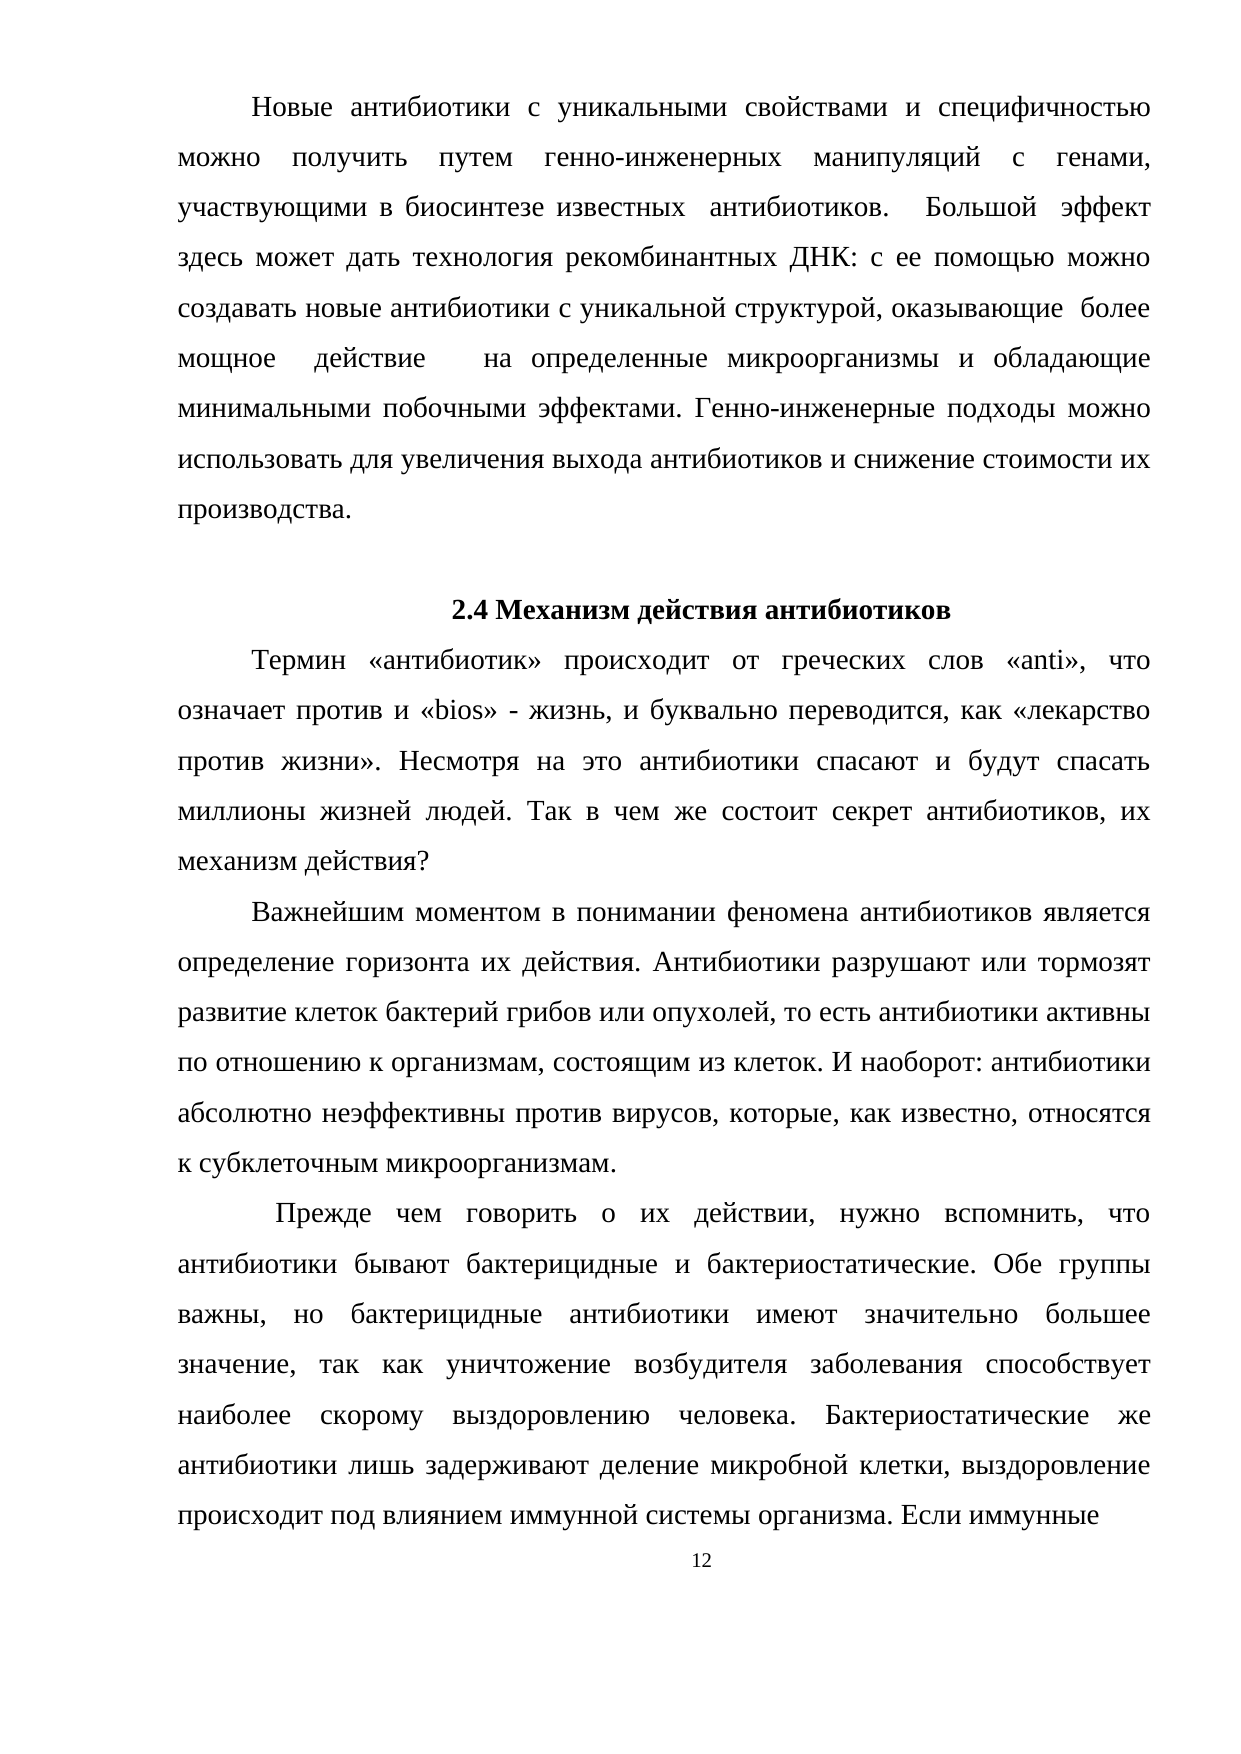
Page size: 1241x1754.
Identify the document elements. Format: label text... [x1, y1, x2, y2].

text 12 [177, 1548, 1152, 1572]
text Прежде чем говорить о их действии, нужно вспомнить, что антибиотики бывают бактерицидные и бактериостатические. Обе группы важны, но бактерицидные антибиотики имеют значительно большее значение, так как уничтожение возбудителя заболевания способствует наиболее скорому выздоровлению человека. Бактериостатические же антибиотики лишь задерживают деление микробной клетки, выздоровление происходит под влиянием иммунной системы организма. Если иммунные [177, 1196, 1152, 1531]
text Новые антибиотики с уникальными свойствами и специфичностью можно получить путем генно-инженерных манипуляций с генами, участвующими в биосинтезе известных антибиотиков. Большой эффект здесь может дать технология рекомбинантных ДНК: с ее помощью можно создавать новые антибиотики с уникальной структурой, оказывающие более мощное действие на определенные микроорганизмы и обладающие минимальными побочными эффектами. Генно-инженерные подходы можно использовать для увеличения выхода антибиотиков и снижение стоимости их производства. [177, 89, 1152, 525]
text Термин «антибиотик» происходит от греческих слов «anti», что означает против и «bios» - жизнь, и буквально переводится, как «лекарство против жизни». Несмотря на это антибиотики спасают и будут спасать миллионы жизней людей. Так в чем же состоит секрет антибиотиков, их механизм действия? [177, 642, 1152, 877]
text 2.4 Механизм действия антибиотиков [177, 592, 1152, 625]
text Важнейшим моментом в понимании феномена антибиотиков является определение горизонта их действия. Антибиотики разрушают или тормозят развитие клеток бактерий грибов или опухолей, то есть антибиотики активны по отношению к организмам, состоящим из клеток. И наоборот: антибиотики абсолютно неэффективны против вирусов, которые, как известно, относятся к субклеточным микроорганизмам. [177, 894, 1152, 1179]
